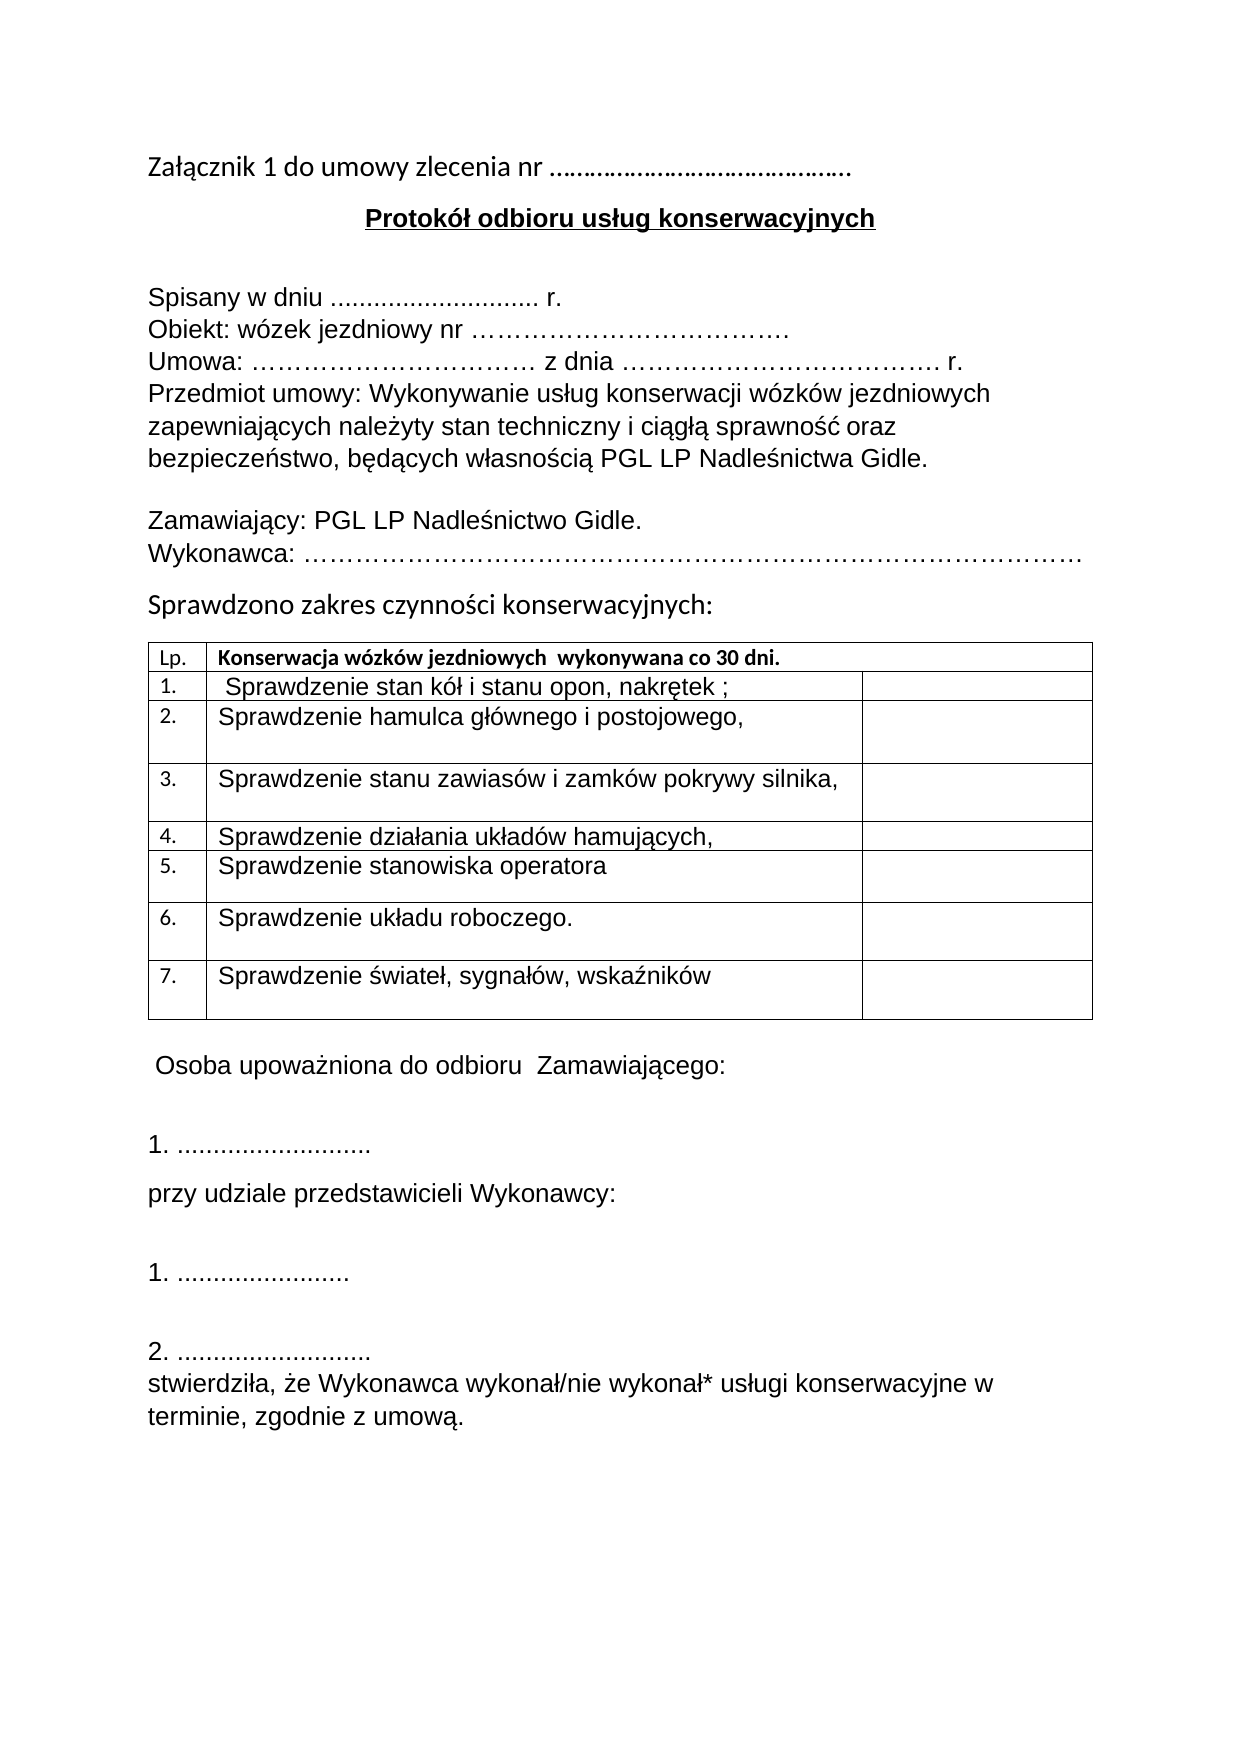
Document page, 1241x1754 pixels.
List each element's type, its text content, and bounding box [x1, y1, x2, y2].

text 2. ........................... stwierdziła, że Wykonawca wykonał/nie wykonał* usługi konserwacyjne w terminie, zgodnie z umową. [148, 1306, 1093, 1461]
table_cell [863, 851, 1092, 902]
table_cell Sprawdzenie świateł, sygnałów, wskaźników [207, 961, 862, 1019]
table_cell 5. [149, 851, 206, 902]
table_header Lp. [149, 643, 206, 671]
table_cell Sprawdzenie stanowiska operatora [207, 851, 862, 902]
text 1. ........................ [148, 1227, 1093, 1287]
table_cell Sprawdzenie stanu zawiasów i zamków pokrywy silnika, [207, 764, 862, 821]
table_cell 4. [149, 822, 206, 850]
text 1. ........................... [148, 1099, 1093, 1159]
table_cell 2. [149, 701, 206, 763]
table_cell [863, 961, 1092, 1019]
text Protokół odbioru usług konserwacyjnych [148, 203, 1093, 233]
table_cell 1. [149, 672, 206, 700]
table_cell 6. [149, 903, 206, 960]
table_cell [863, 903, 1092, 960]
table_cell Sprawdzenie układu roboczego. [207, 903, 862, 960]
table_cell Sprawdzenie stan kół i stanu opon, nakrętek ; [207, 672, 862, 700]
table_cell 7. [149, 961, 206, 1019]
table_cell Sprawdzenie hamulca głównego i postojowego, [207, 701, 862, 763]
table_cell [863, 672, 1092, 700]
table_cell Sprawdzenie działania układów hamujących, [207, 822, 862, 850]
text Sprawdzono zakres czynności konserwacyjnych: [148, 586, 1093, 622]
text przy udziale przedstawicieli Wykonawcy: [148, 1178, 1093, 1208]
text Spisany w dniu ............................. r. Obiekt: wózek jezdniowy nr ………………………………. Umowa: …………………………… z dnia ………………………………. r. Przedmiot umowy: Wykonywanie usług konserwacji wózków jezdniowych zapewniających należyty stan techniczny i ciągłą sprawność oraz bezpieczeństwo, będących własnością PGL LP Nadleśnictwa Gidle. Zamawiający: PGL LP Nadleśnictwo Gidle. Wykonawca: ……………………………………………………………………………… [148, 252, 1093, 567]
table_header Konserwacja wózków jezdniowych wykonywana co 30 dni. [207, 643, 1092, 671]
table_cell [863, 822, 1092, 850]
table_cell 3. [149, 764, 206, 821]
text Osoba upoważniona do odbioru Zamawiającego: [148, 1020, 1093, 1080]
table_cell [863, 701, 1092, 763]
text Załącznik 1 do umowy zlecenia nr ……………………………………… [148, 148, 1093, 183]
table_cell [863, 764, 1092, 821]
